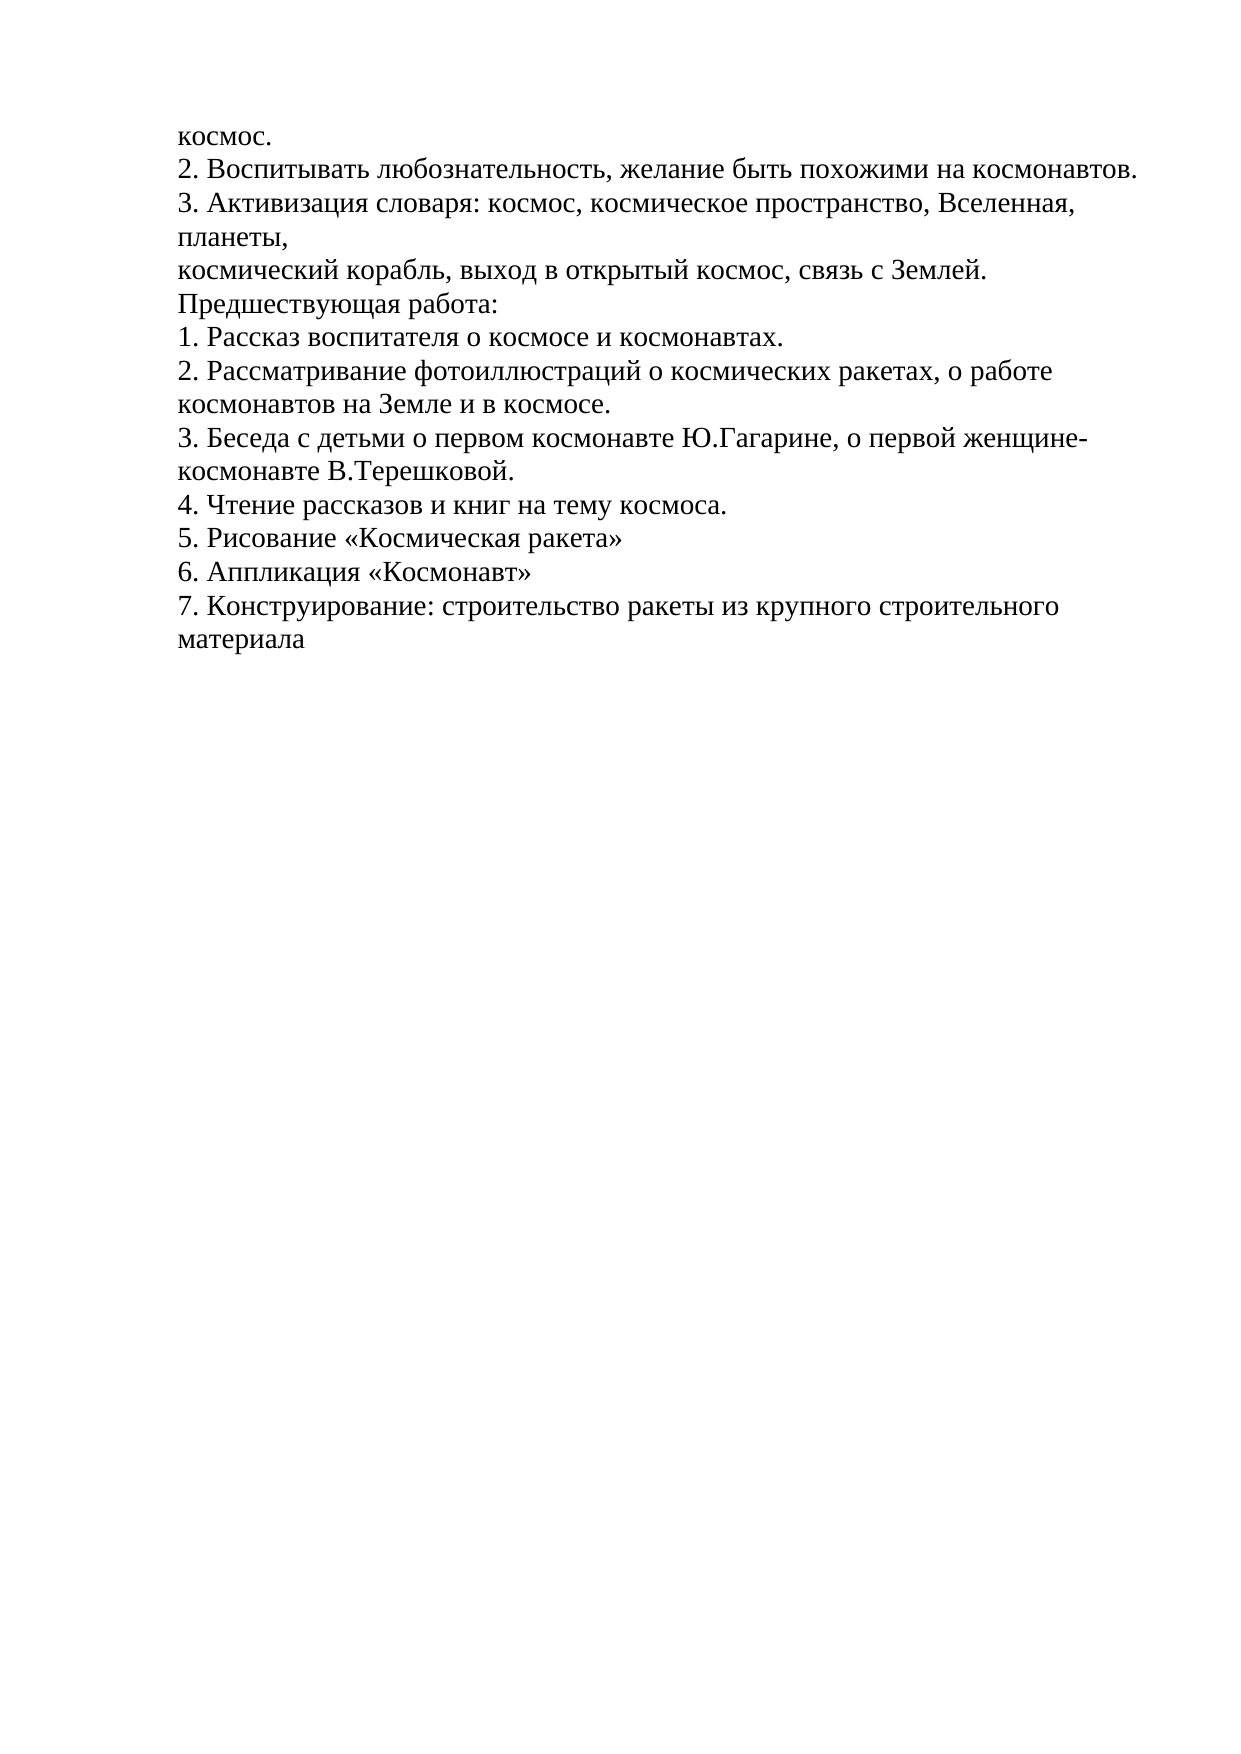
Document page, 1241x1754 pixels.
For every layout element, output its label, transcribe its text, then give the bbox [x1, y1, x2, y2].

text Предшествующая работа: [177, 286, 1152, 319]
text 2. Воспитывать любознательность, желание быть похожими на космонавтов. [177, 152, 1152, 185]
text 7. Конструирование: строительство ракеты из крупного строительного материала [177, 588, 1152, 655]
text 3. Активизация словаря: космос, космическое пространство, Вселенная, планеты, [177, 185, 1152, 252]
text 3. Беседа с детьми о первом космонавте Ю.Гагарине, о первой женщине-космонавте В.Терешковой. [177, 420, 1152, 487]
text 4. Чтение рассказов и книг на тему космоса. [177, 487, 1152, 521]
text космический корабль, выход в открытый космос, связь с Землей. [177, 252, 1152, 286]
text 6. Аппликация «Космонавт» [177, 554, 1152, 588]
text 2. Рассматривание фотоиллюстраций о космических ракетах, о работе космонавтов на Земле и в космосе. [177, 353, 1152, 420]
text 5. Рисование «Космическая ракета» [177, 521, 1152, 554]
text 1. Рассказ воспитателя о космосе и космонавтах. [177, 319, 1152, 353]
text космос. [177, 118, 1152, 152]
